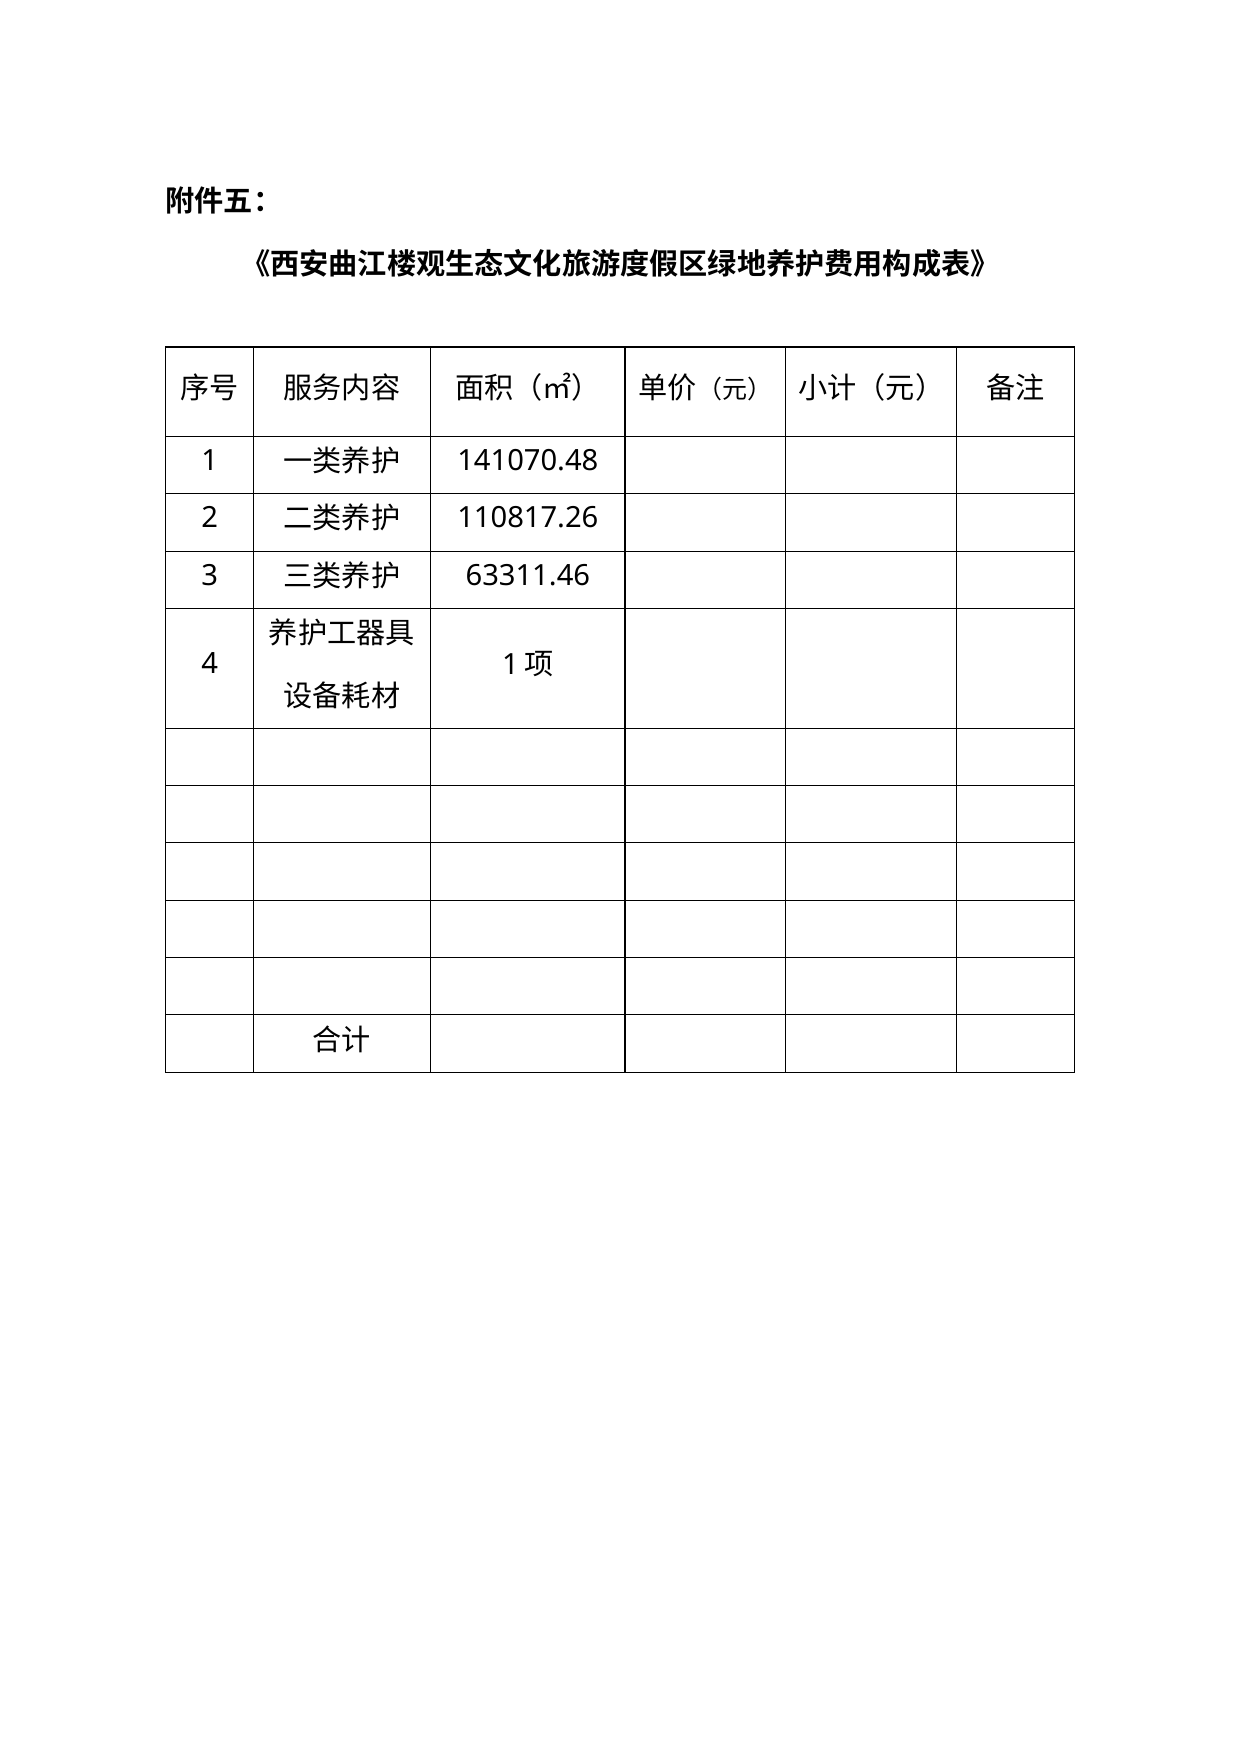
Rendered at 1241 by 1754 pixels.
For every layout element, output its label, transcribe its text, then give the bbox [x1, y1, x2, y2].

table_cell [254, 786, 430, 842]
table_cell [166, 901, 253, 957]
table_cell [626, 729, 785, 785]
table_cell 4 [166, 609, 253, 727]
table_cell [957, 494, 1074, 551]
table_cell [957, 958, 1074, 1014]
table_cell [626, 609, 785, 727]
table_cell [957, 609, 1074, 727]
table_header 小计（元） [786, 348, 956, 436]
table_cell 1项 [431, 609, 624, 727]
table_cell [626, 437, 785, 493]
table_header 服务内容 [254, 348, 430, 436]
table_cell [786, 552, 956, 608]
table_cell [254, 843, 430, 899]
table_cell [431, 843, 624, 899]
table_cell [786, 609, 956, 727]
table_cell [626, 958, 785, 1014]
table_cell [166, 729, 253, 785]
table_header 单价（元） [626, 348, 785, 436]
table_cell [786, 786, 956, 842]
table_cell [431, 786, 624, 842]
table_cell [786, 901, 956, 957]
table_cell [957, 1015, 1074, 1072]
table_cell 63311.46 [431, 552, 624, 608]
table_cell [626, 843, 785, 899]
table_cell [626, 494, 785, 551]
table_cell [786, 437, 956, 493]
table_cell [786, 1015, 956, 1072]
table_cell [957, 901, 1074, 957]
table_cell [431, 1015, 624, 1072]
table_cell 一类养护 [254, 437, 430, 493]
table_cell [957, 437, 1074, 493]
table_cell [957, 786, 1074, 842]
table_cell [431, 729, 624, 785]
table_cell [166, 958, 253, 1014]
table_cell [786, 843, 956, 899]
table_cell [431, 901, 624, 957]
table_cell [254, 729, 430, 785]
table_cell [166, 1015, 253, 1072]
table_cell [626, 552, 785, 608]
table_cell [431, 958, 624, 1014]
table_header 面积（㎡） [431, 348, 624, 436]
table_header 备注 [957, 348, 1074, 436]
table_cell [626, 1015, 785, 1072]
table_cell [254, 901, 430, 957]
table_cell 1 [166, 437, 253, 493]
table_cell 二类养护 [254, 494, 430, 551]
table_cell 养护工器具 设备耗材 [254, 609, 430, 727]
table_header 序号 [166, 348, 253, 436]
table_cell [626, 786, 785, 842]
table_cell [626, 901, 785, 957]
table_cell [786, 729, 956, 785]
table_cell 2 [166, 494, 253, 551]
table_cell [166, 843, 253, 899]
table_cell 110817.26 [431, 494, 624, 551]
table_cell 141070.48 [431, 437, 624, 493]
table_cell [957, 729, 1074, 785]
table_cell [254, 958, 430, 1014]
table_cell [786, 494, 956, 551]
table_cell 合计 [254, 1015, 430, 1072]
table_cell [957, 552, 1074, 608]
text 《西安曲江楼观生态文化旅游度假区绿地养护费用构成表》 [165, 241, 1075, 283]
table_cell 3 [166, 552, 253, 608]
table_cell [957, 843, 1074, 899]
table_cell [166, 786, 253, 842]
table_cell 三类养护 [254, 552, 430, 608]
table_cell [786, 958, 956, 1014]
text 附件五： [165, 177, 1075, 219]
